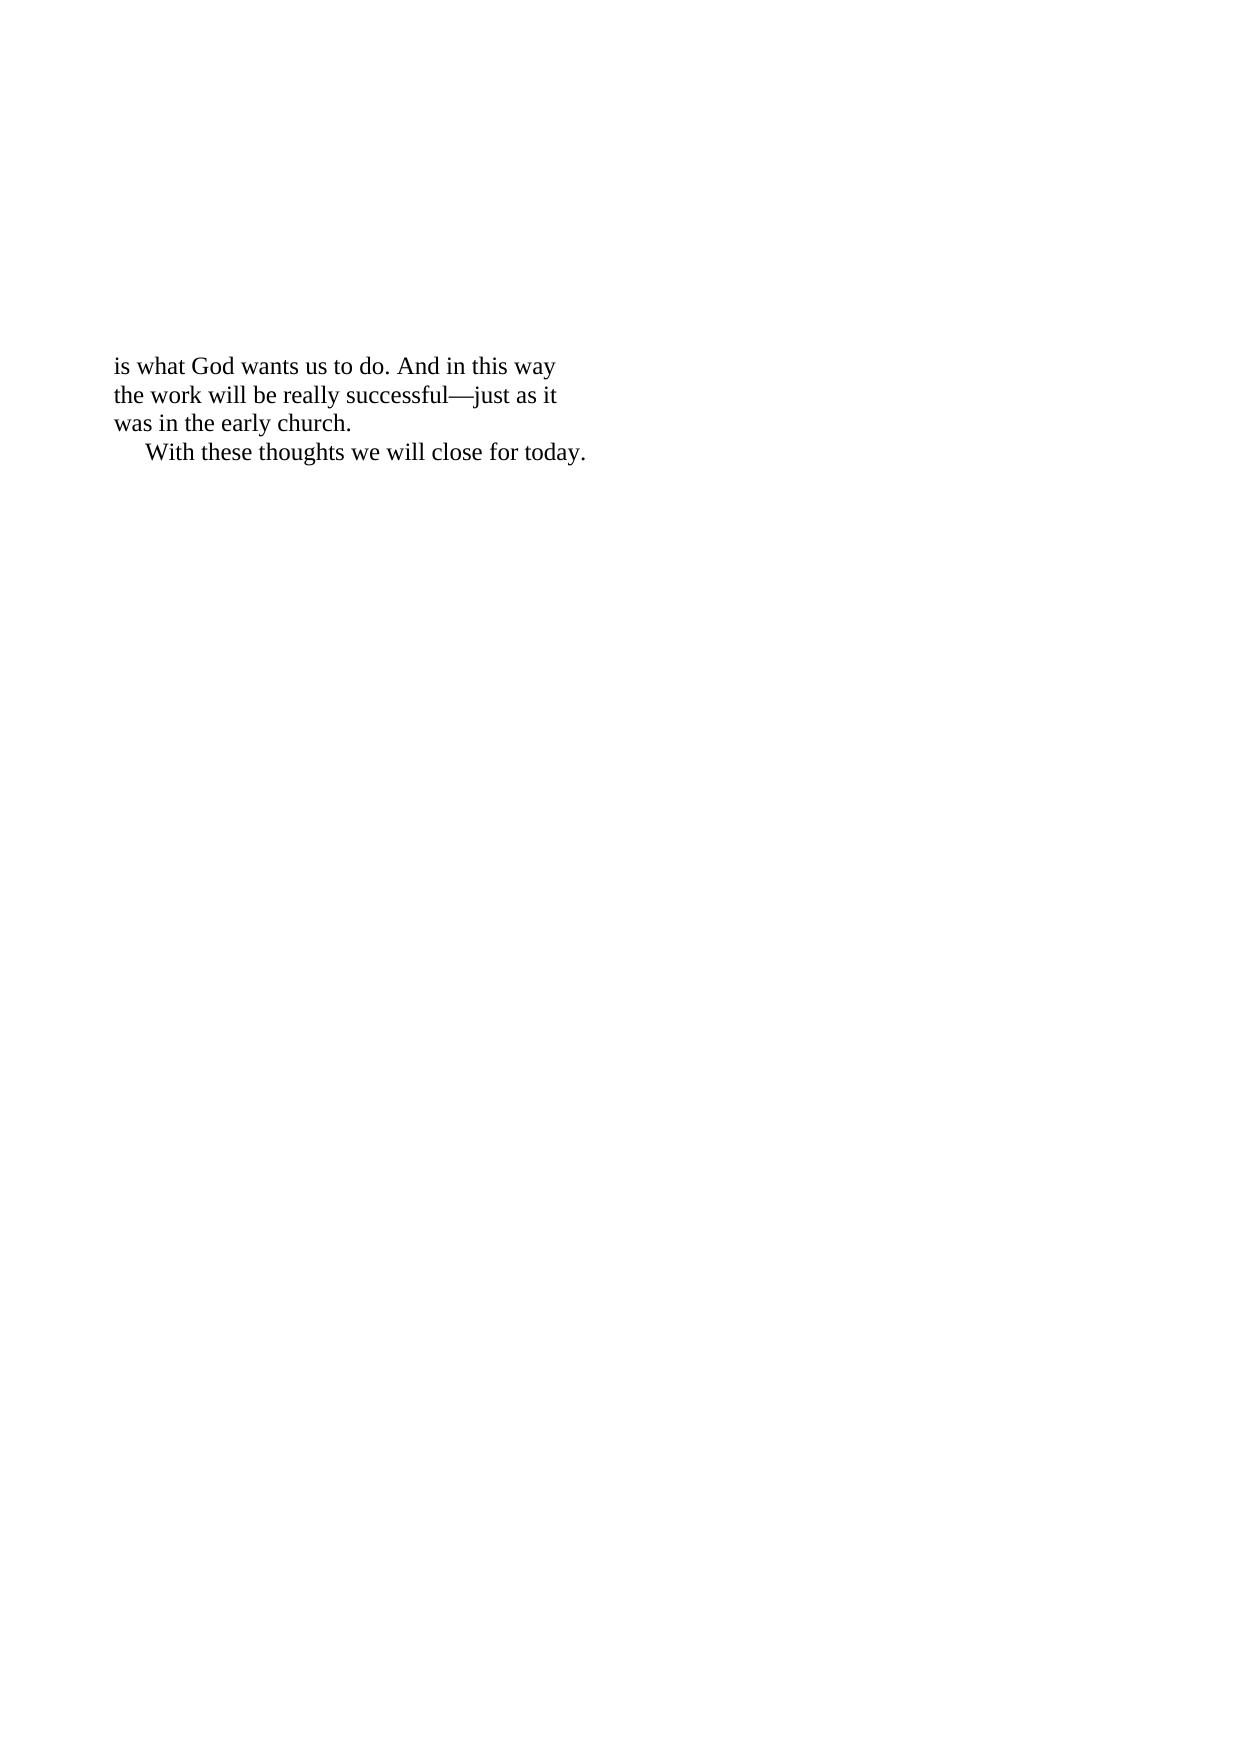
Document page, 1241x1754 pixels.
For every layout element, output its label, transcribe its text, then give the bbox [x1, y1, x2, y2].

text With these thoughts we will close for today. [113, 437, 588, 466]
text The one way of practicing the healing art is gospel order. This is selflessness. It is being in harmony with the truth—as much as we understand it. It is being in harmony with the church. It is following God's special direction. And this means to work together with the angels and to have the angels as our friends. To become friends with mammon means to give it away—to let it be under God's control, and under God's control through the apostles. This is what God wants us to do. And in this way the work will be really successful—just as it was in the early church. [113, 351, 588, 437]
